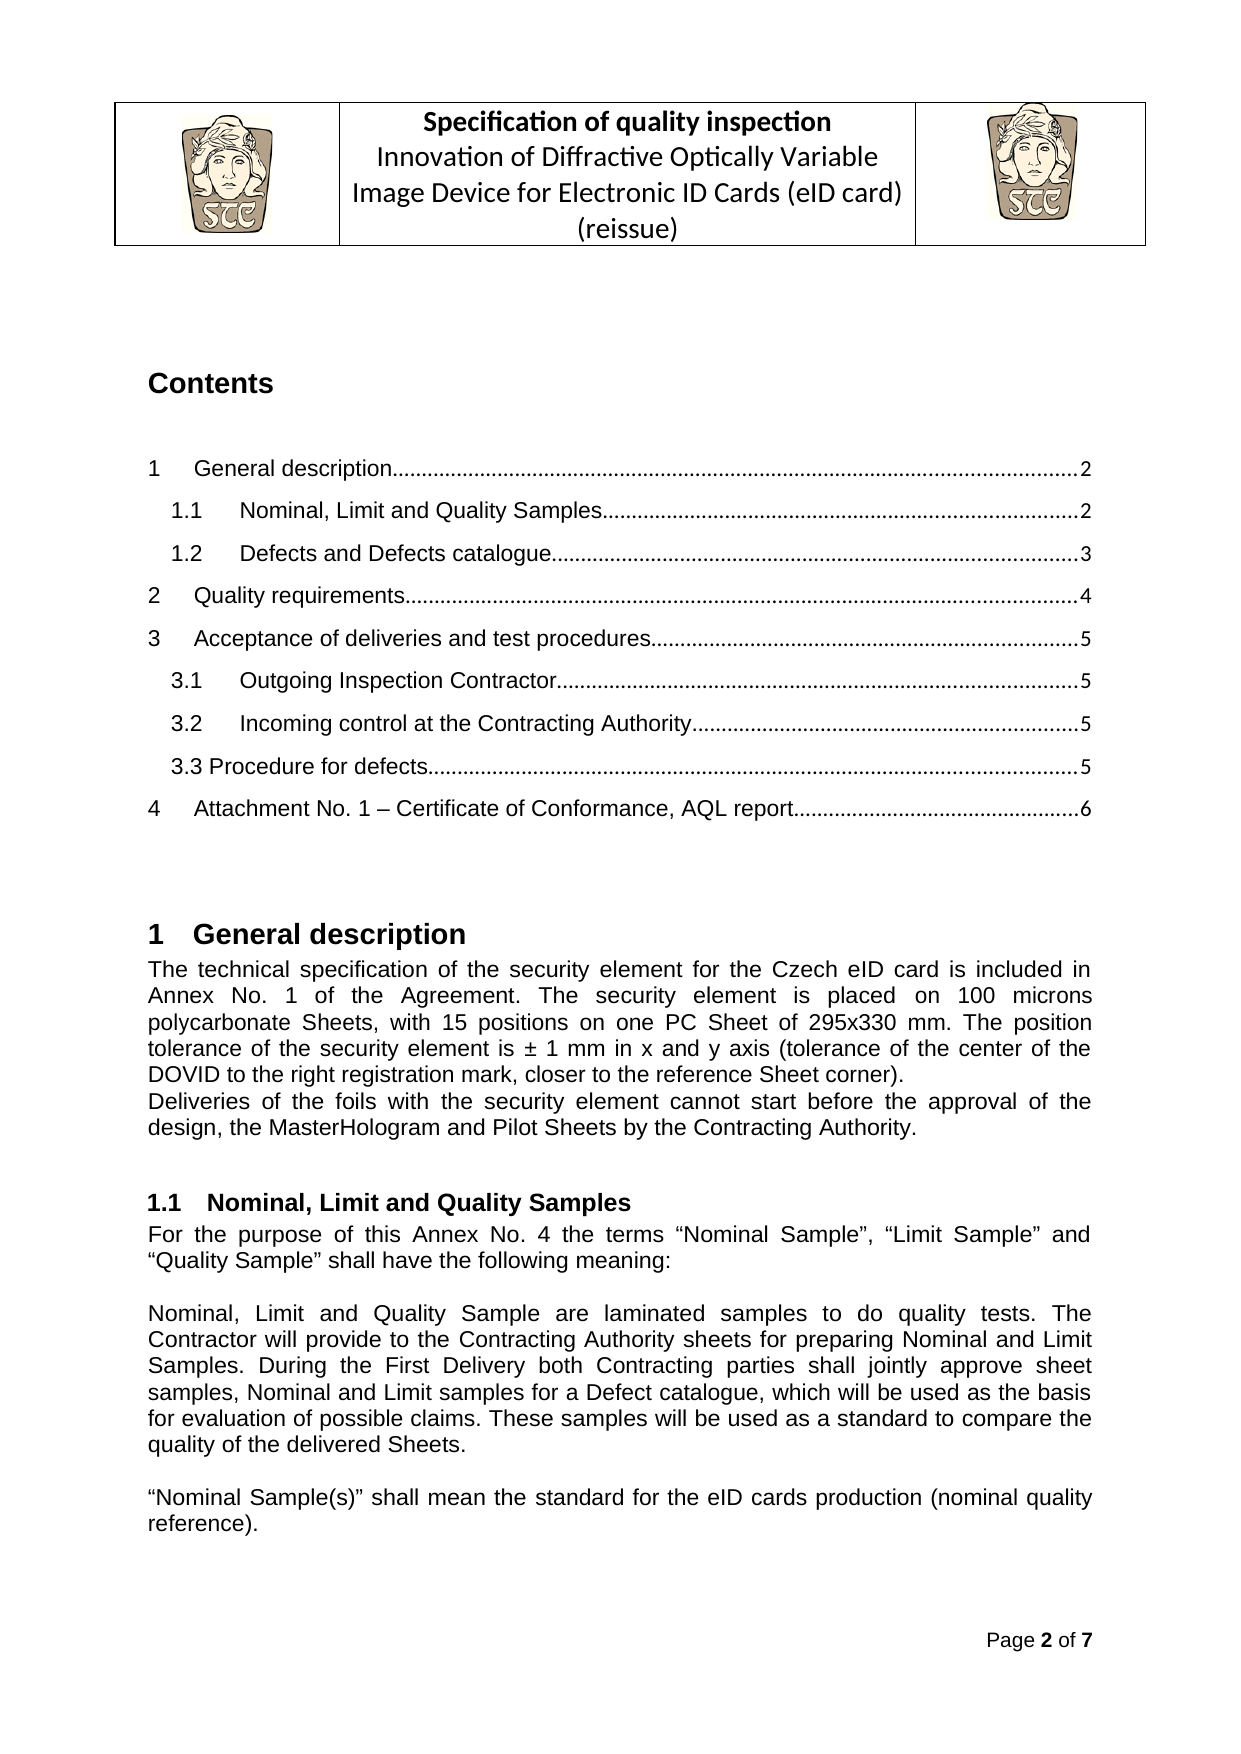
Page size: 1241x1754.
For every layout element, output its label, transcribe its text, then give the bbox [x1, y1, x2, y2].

text Deliveries of the foils with the security element cannot start before the approval of the design, the MasterHologram and Pilot Sheets by the Contracting Authority. [148, 1088, 1093, 1140]
subtitle Nominal, Limit and Quality Samples [147, 1187, 1093, 1216]
text For the purpose of this Annex No. 4 the terms “Nominal Sample”, “Limit Sample” and “Quality Sample” shall have the following meaning: [148, 1221, 1093, 1273]
text “Nominal Sample(s)” shall mean the standard for the eID cards production (nominal quality reference). [148, 1484, 1093, 1537]
text Nominal, Limit and Quality Sample are laminated samples to do quality tests. The Contractor will provide to the Contracting Authority sheets for preparing Nominal and Limit Samples. During the First Delivery both Contracting parties shall jointly approve sheet samples, Nominal and Limit samples for a Defect catalogue, which will be used as the basis for evaluation of possible claims. These samples will be used as a standard to compare the quality of the delivered Sheets. [148, 1299, 1093, 1458]
picture [987, 103, 1078, 220]
text The technical specification of the security element for the Czech eID card is included in Annex No. 1 of the Agreement. The security element is placed on 100 microns polycarbonate Sheets, with 15 positions on one PC Sheet of 295x330 mm. The position tolerance of the security element is ± 1 mm in x and y axis (tolerance of the center of the DOVID to the right registration mark, closer to the reference Sheet corner). [148, 956, 1093, 1088]
subtitle General description [148, 917, 1093, 951]
picture [182, 115, 273, 233]
